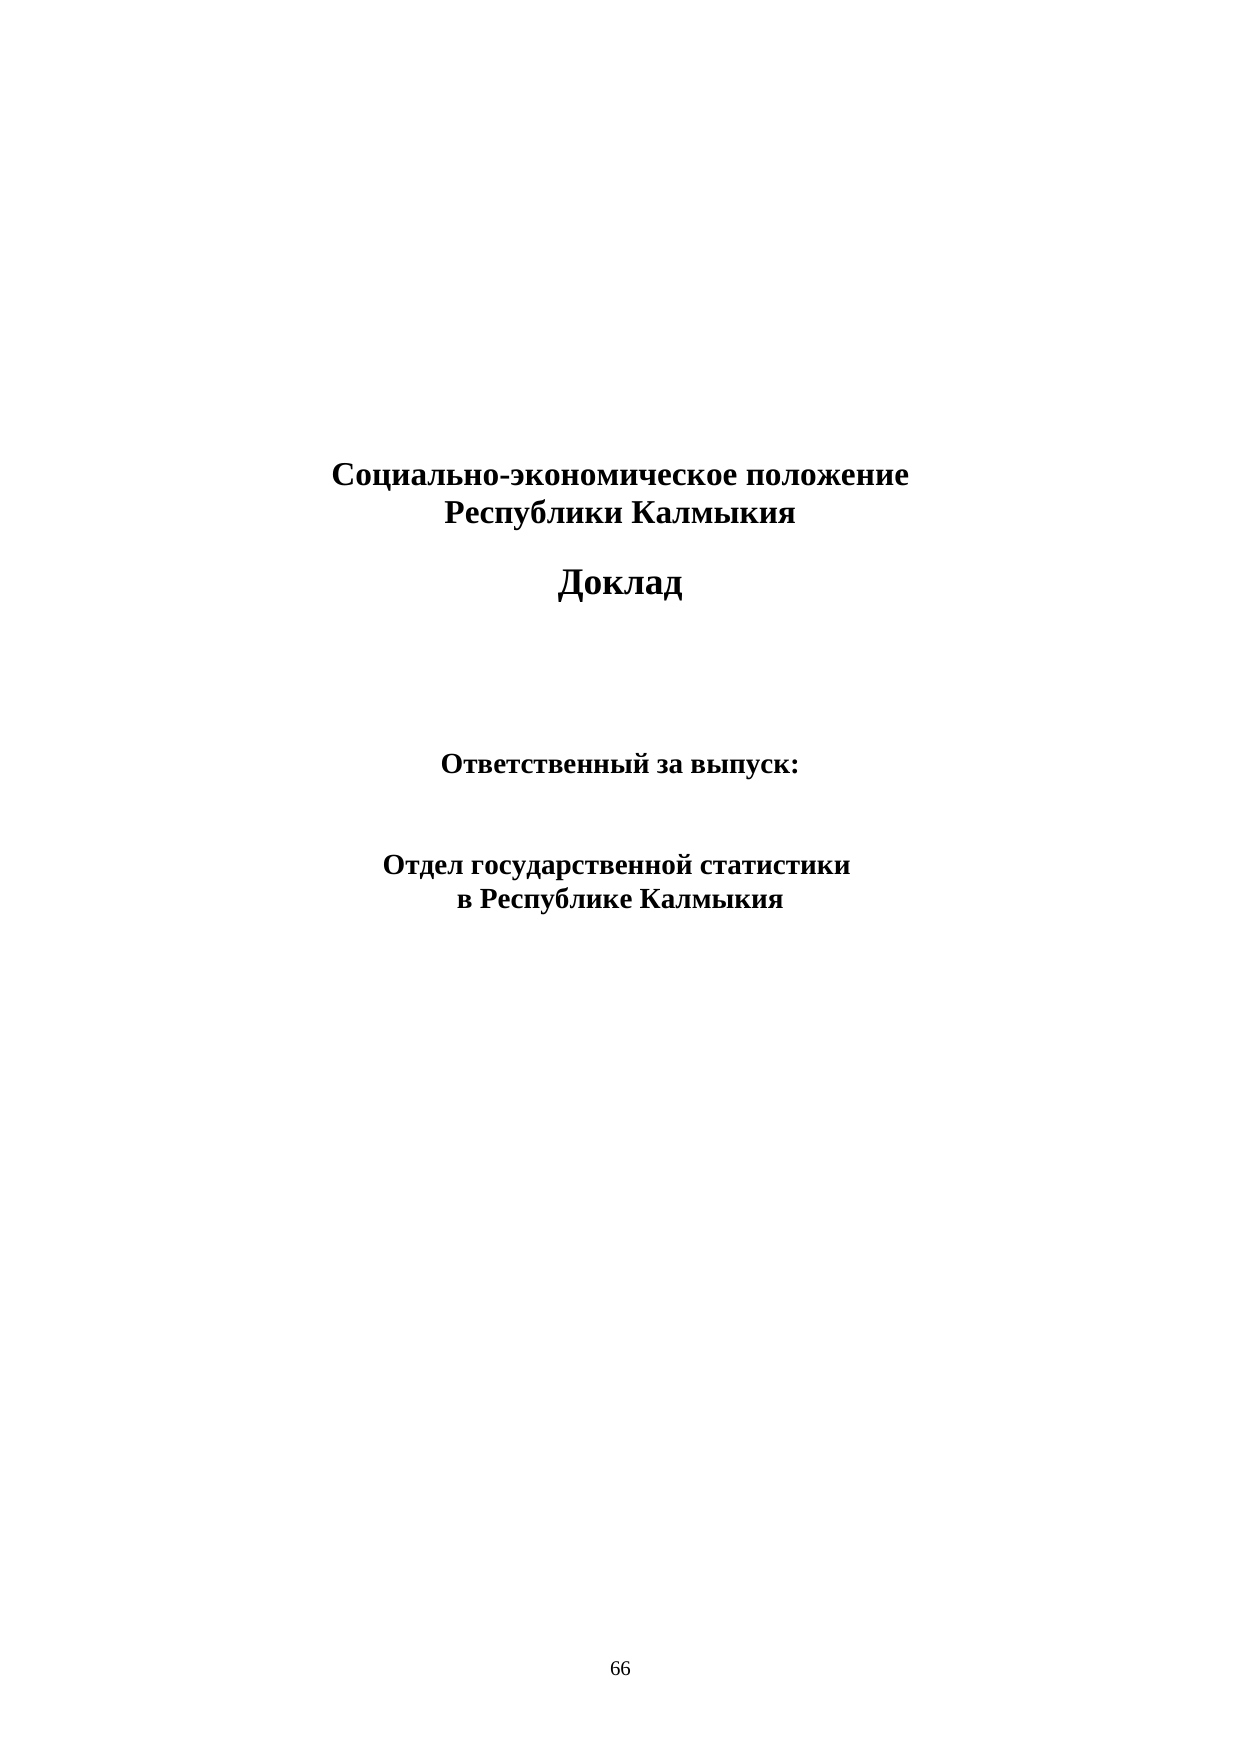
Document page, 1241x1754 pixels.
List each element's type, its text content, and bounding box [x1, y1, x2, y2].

text Доклад [148, 560, 1092, 603]
text Отдел государственной статистики в Республике Калмыкия [148, 847, 1092, 914]
text Ответственный за выпуск: [148, 747, 1092, 780]
text Социально-экономическое положение Республики Калмыкия [148, 454, 1092, 531]
